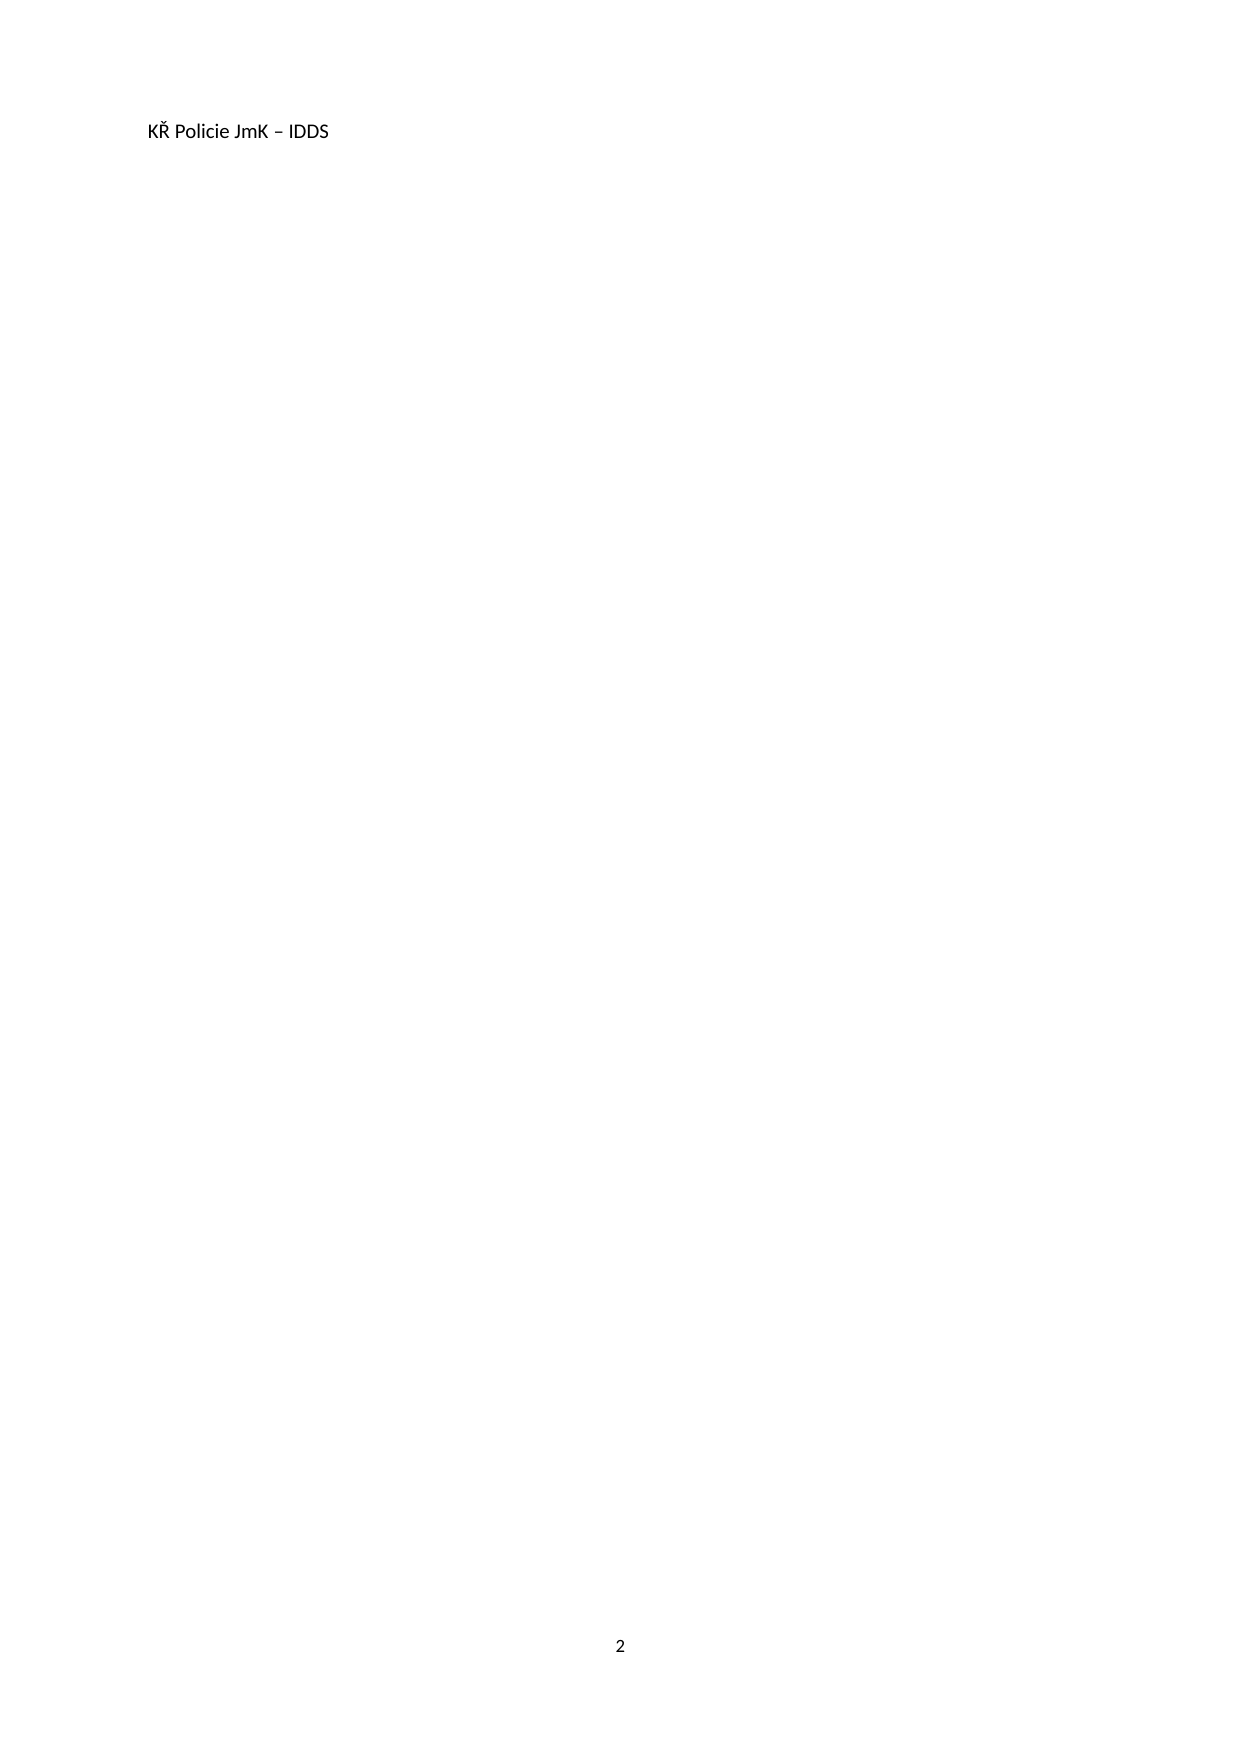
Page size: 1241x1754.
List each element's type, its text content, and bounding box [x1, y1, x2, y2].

text KŘ Policie JmK – IDDS [148, 118, 1092, 143]
